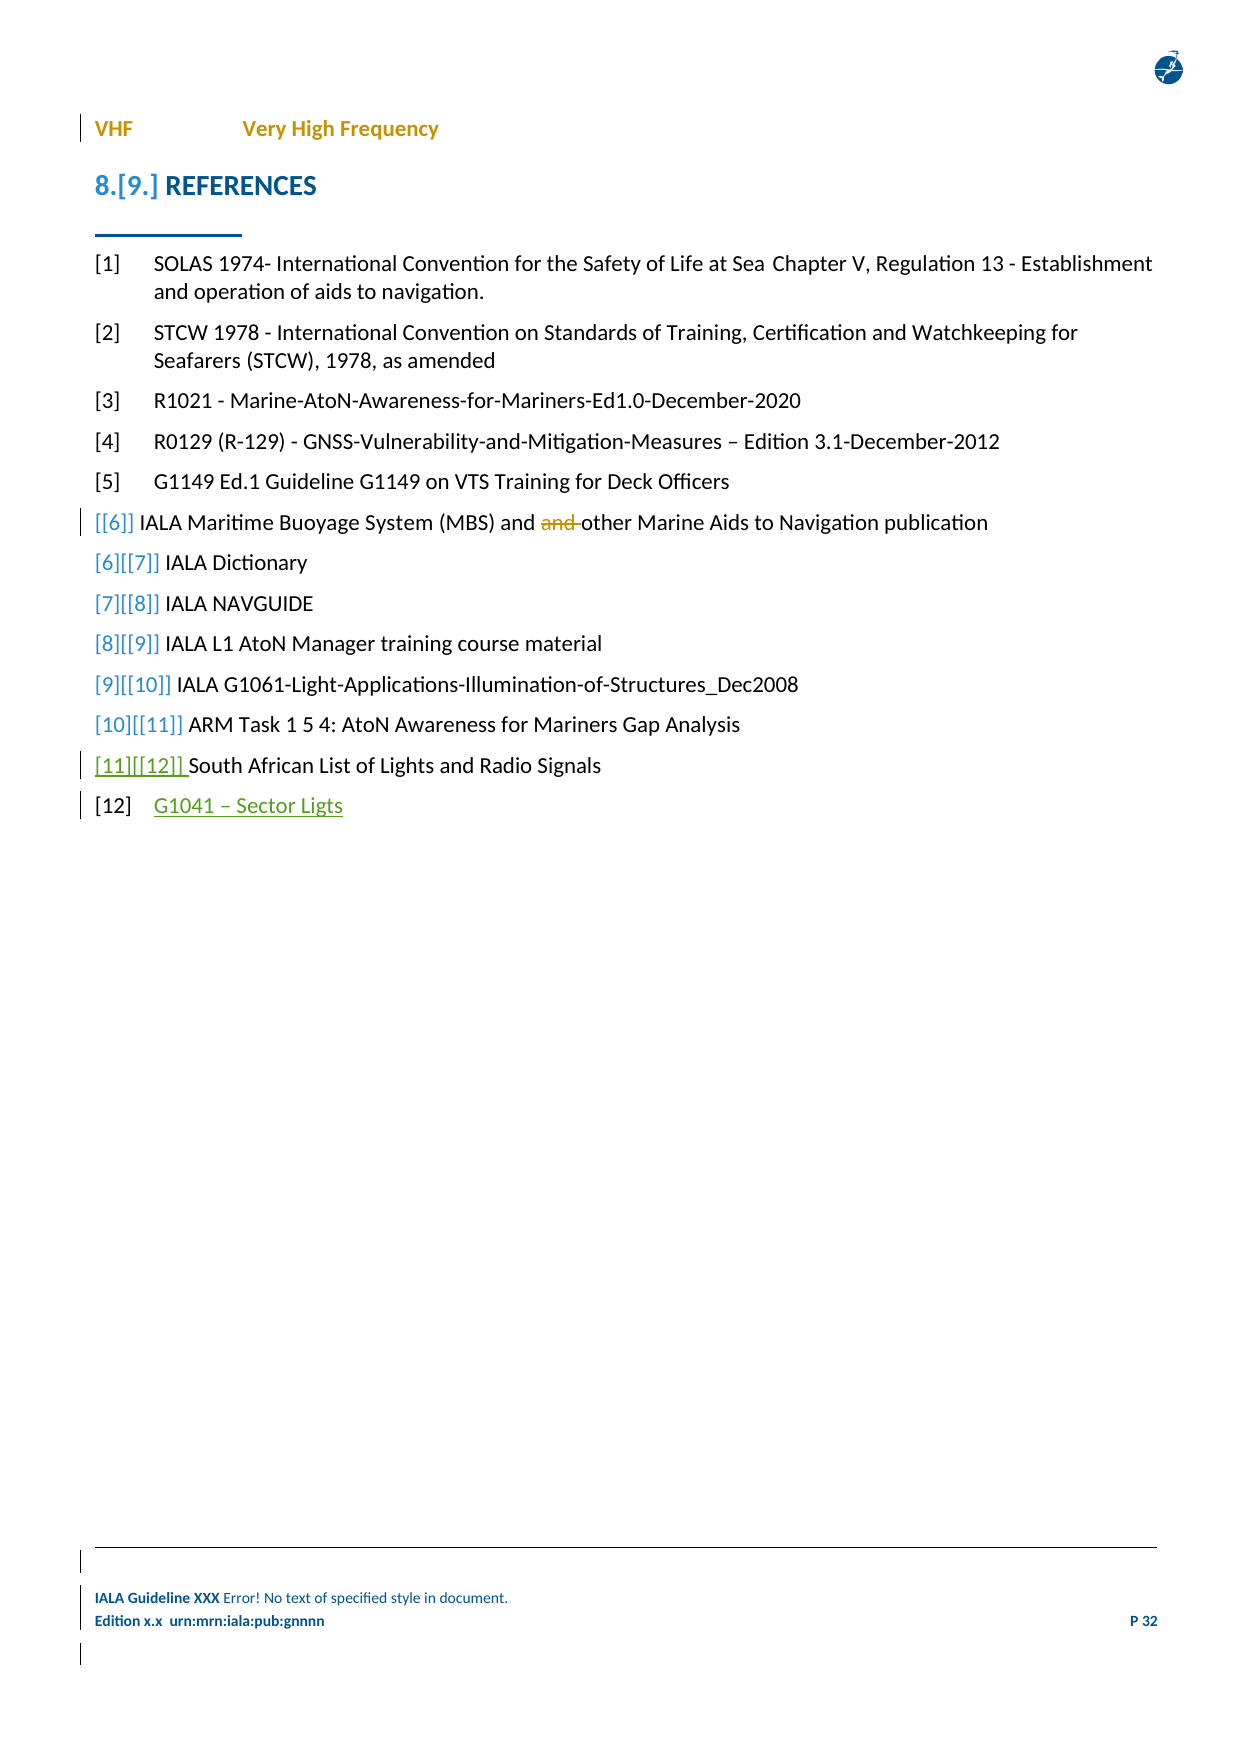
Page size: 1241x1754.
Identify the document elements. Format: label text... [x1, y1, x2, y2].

list South African List of Lights and Radio Signals [94, 751, 1157, 779]
list ARM Task 1 5 4: AtoN Awareness for Mariners Gap Analysis [94, 710, 1157, 738]
subtitle REFERENCES [94, 167, 1157, 202]
picture [1123, 0, 1241, 119]
list SOLAS 1974- International Convention for the Safety of Life at Sea Chapter V, Regulation 13 - Establishment and operation of aids to navigation. [94, 249, 1157, 305]
list STCW 1978 - International Convention on Standards of Training, Certification and Watchkeeping for Seafarers (STCW), 1978, as amended [94, 318, 1157, 374]
list IALA Maritime Buoyage System (MBS) and other Marine Aids to Navigation publication [94, 508, 1157, 536]
list G1149 Ed.1 Guideline G1149 on VTS Training for Deck Officers [94, 467, 1157, 495]
list R0129 (R-129) - GNSS-Vulnerability-and-Mitigation-Measures – Edition 3.1-December-2012 [94, 427, 1157, 455]
list IALA G1061-Light-Applications-Illumination-of-Structures_Dec2008 [94, 670, 1157, 698]
list R1021 - Marine-AtoN-Awareness-for-Mariners-Ed1.0-December-2020 [94, 386, 1157, 414]
list IALA L1 AtoN Manager training course material [94, 629, 1157, 657]
text VHF Very High Frequency [94, 114, 1157, 142]
list IALA NAVGUIDE [94, 589, 1157, 617]
list IALA Dictionary [94, 548, 1157, 576]
